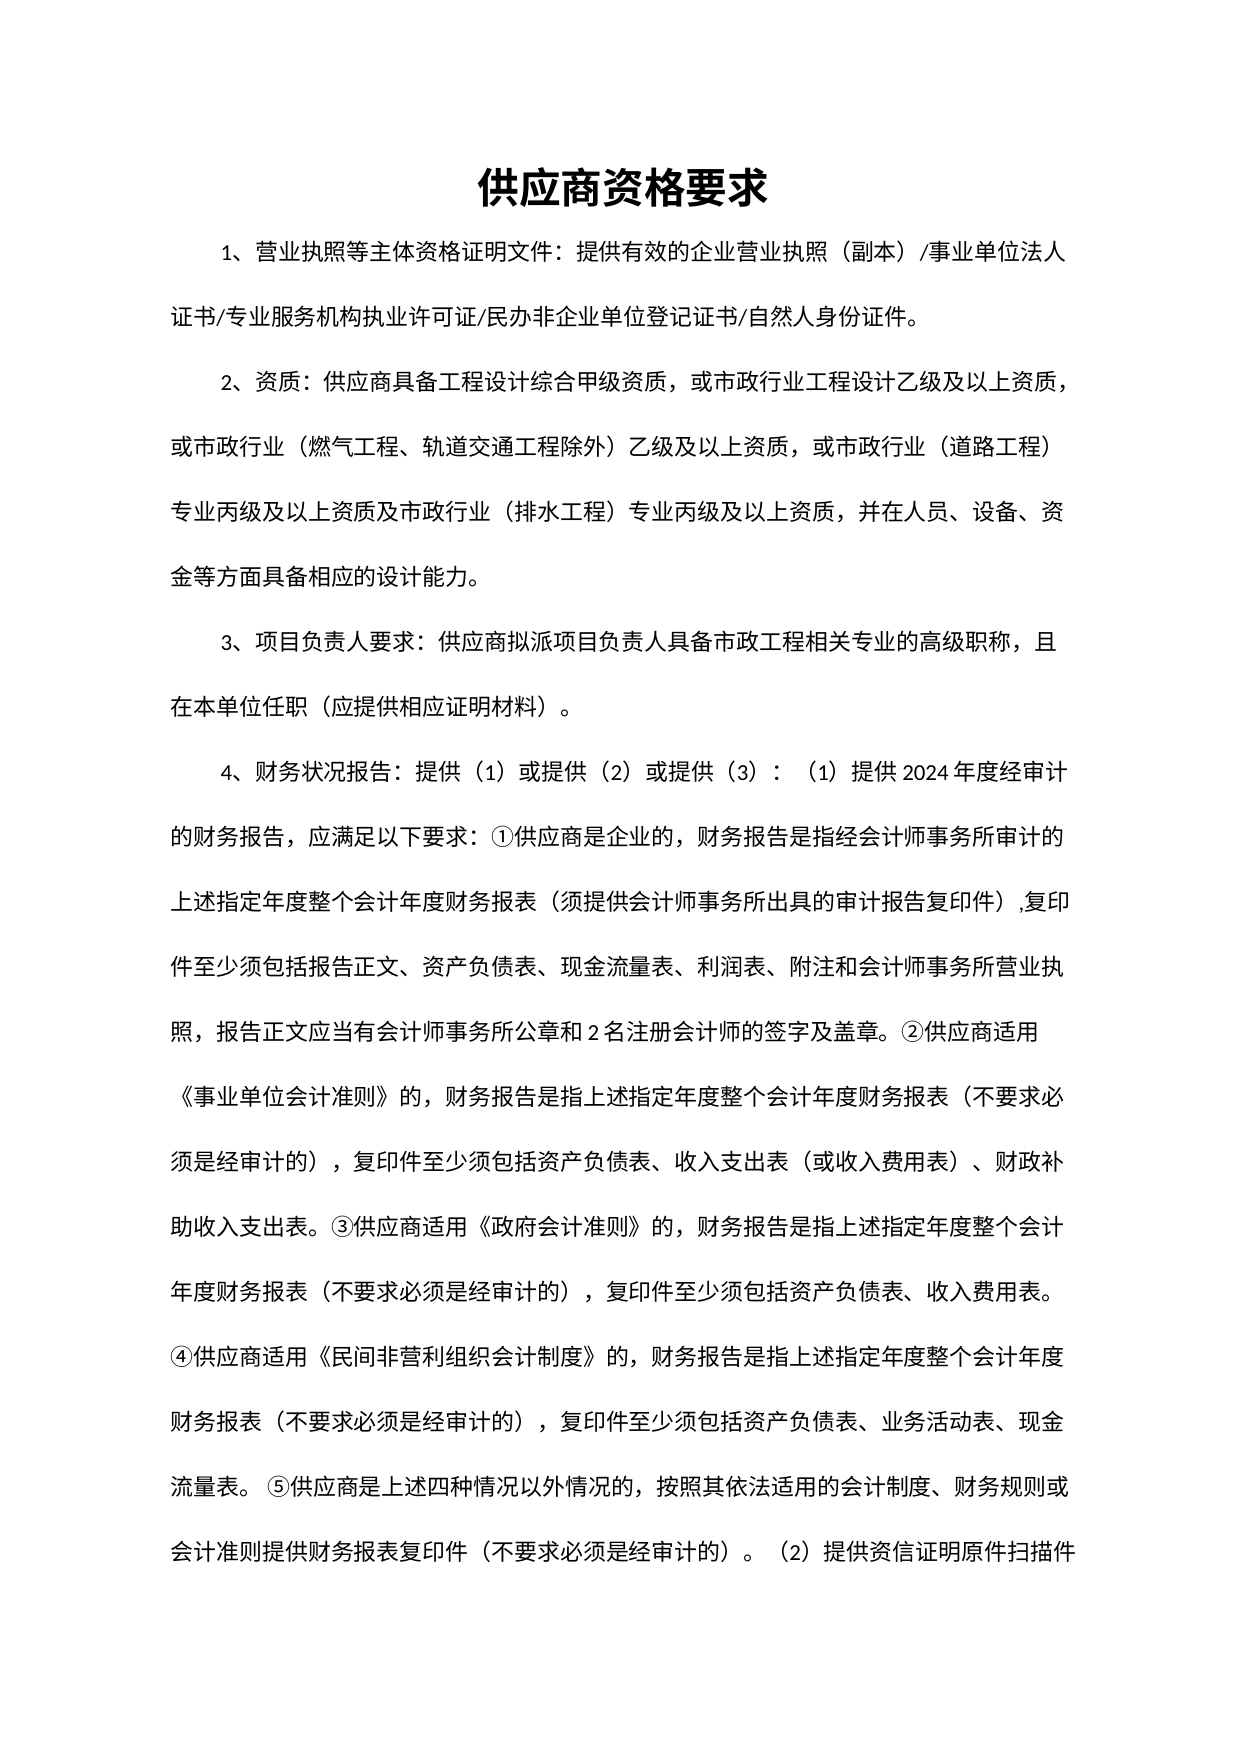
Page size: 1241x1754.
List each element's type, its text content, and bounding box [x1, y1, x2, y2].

list 供应商资格要求 [170, 167, 1076, 213]
text 3、项目负责人要求：供应商拟派项目负责人具备市政工程相关专业的高级职称，且在本单位任职（应提供相应证明材料）。 [170, 608, 1076, 738]
text 1、营业执照等主体资格证明文件：提供有效的企业营业执照（副本）/事业单位法人证书/专业服务机构执业许可证/民办非企业单位登记证书/自然人身份证件。 [170, 218, 1076, 348]
text 2、资质：供应商具备工程设计综合甲级资质，或市政行业工程设计乙级及以上资质，或市政行业（燃气工程、轨道交通工程除外）乙级及以上资质，或市政行业（道路工程）专业丙级及以上资质及市政行业（排水工程）专业丙级及以上资质，并在人员、设备、资金等方面具备相应的设计能力。 [170, 348, 1076, 608]
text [170, 738, 1076, 1583]
